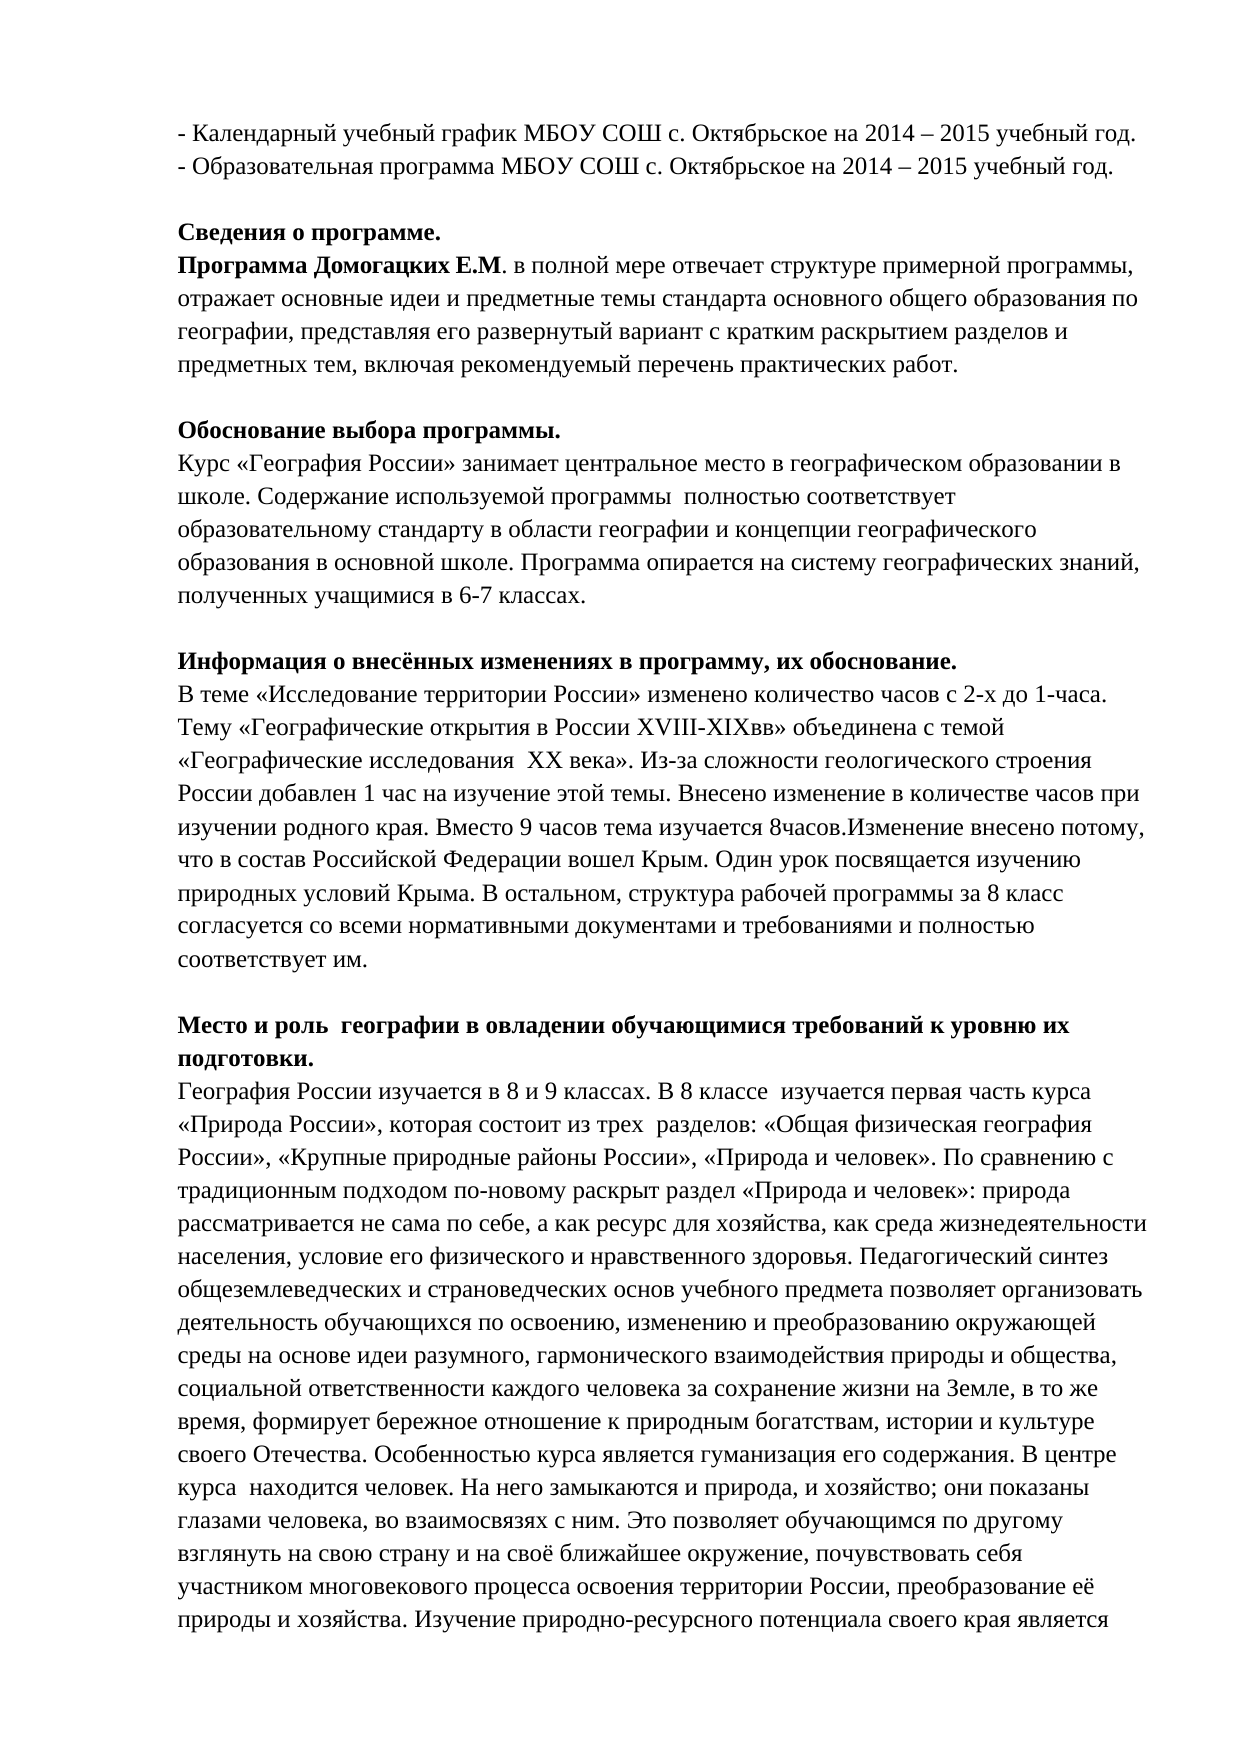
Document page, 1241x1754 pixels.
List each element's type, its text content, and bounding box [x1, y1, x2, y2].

text Информация о внесённых изменениях в программу, их обоснование. [177, 646, 1152, 675]
text Обоснование выбора программы. [177, 415, 1152, 444]
text Программа Домогацких Е.М. в полной мере отвечает структуре примерной программы, отражает основные идеи и предметные темы стандарта основного общего образования по географии, представляя его развернутый вариант с кратким раскрытием разделов и предметных тем, включая рекомендуемый перечень практических работ. [177, 250, 1152, 378]
text - Календарный учебный график МБОУ СОШ с. Октябрьское на 2014 – 2015 учебный год. [177, 118, 1152, 147]
text В теме «Исследование территории России» изменено количество часов с 2-х до 1-часа. Тему «Географические открытия в России XVIII-XIXвв» объединена с темой «Географические исследования ХХ века». Из-за сложности геологического строения России добавлен 1 час на изучение этой темы. Внесено изменение в количестве часов при изучении родного края. Вместо 9 часов тема изучается 8часов.Изменение внесено потому, что в состав Российской Федерации вошел Крым. Один урок посвящается изучению природных условий Крыма. В остальном, структура рабочей программы за 8 класс согласуется со всеми нормативными документами и требованиями и полностью соответствует им. [177, 679, 1152, 972]
text Курс «География России» занимает центральное место в географическом образовании в школе. Содержание используемой программы полностью соответствует образовательному стандарту в области географии и концепции географического образования в основной школе. Программа опирается на систему географических знаний, полученных учащимися в 6-7 классах. [177, 448, 1152, 609]
text Сведения о программе. [177, 217, 1152, 246]
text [177, 1076, 1152, 1633]
text - Образовательная программа МБОУ СОШ с. Октябрьское на 2014 – 2015 учебный год. [177, 151, 1152, 180]
text Место и роль географии в овладении обучающимися требований к уровню их подготовки. [177, 1010, 1152, 1071]
